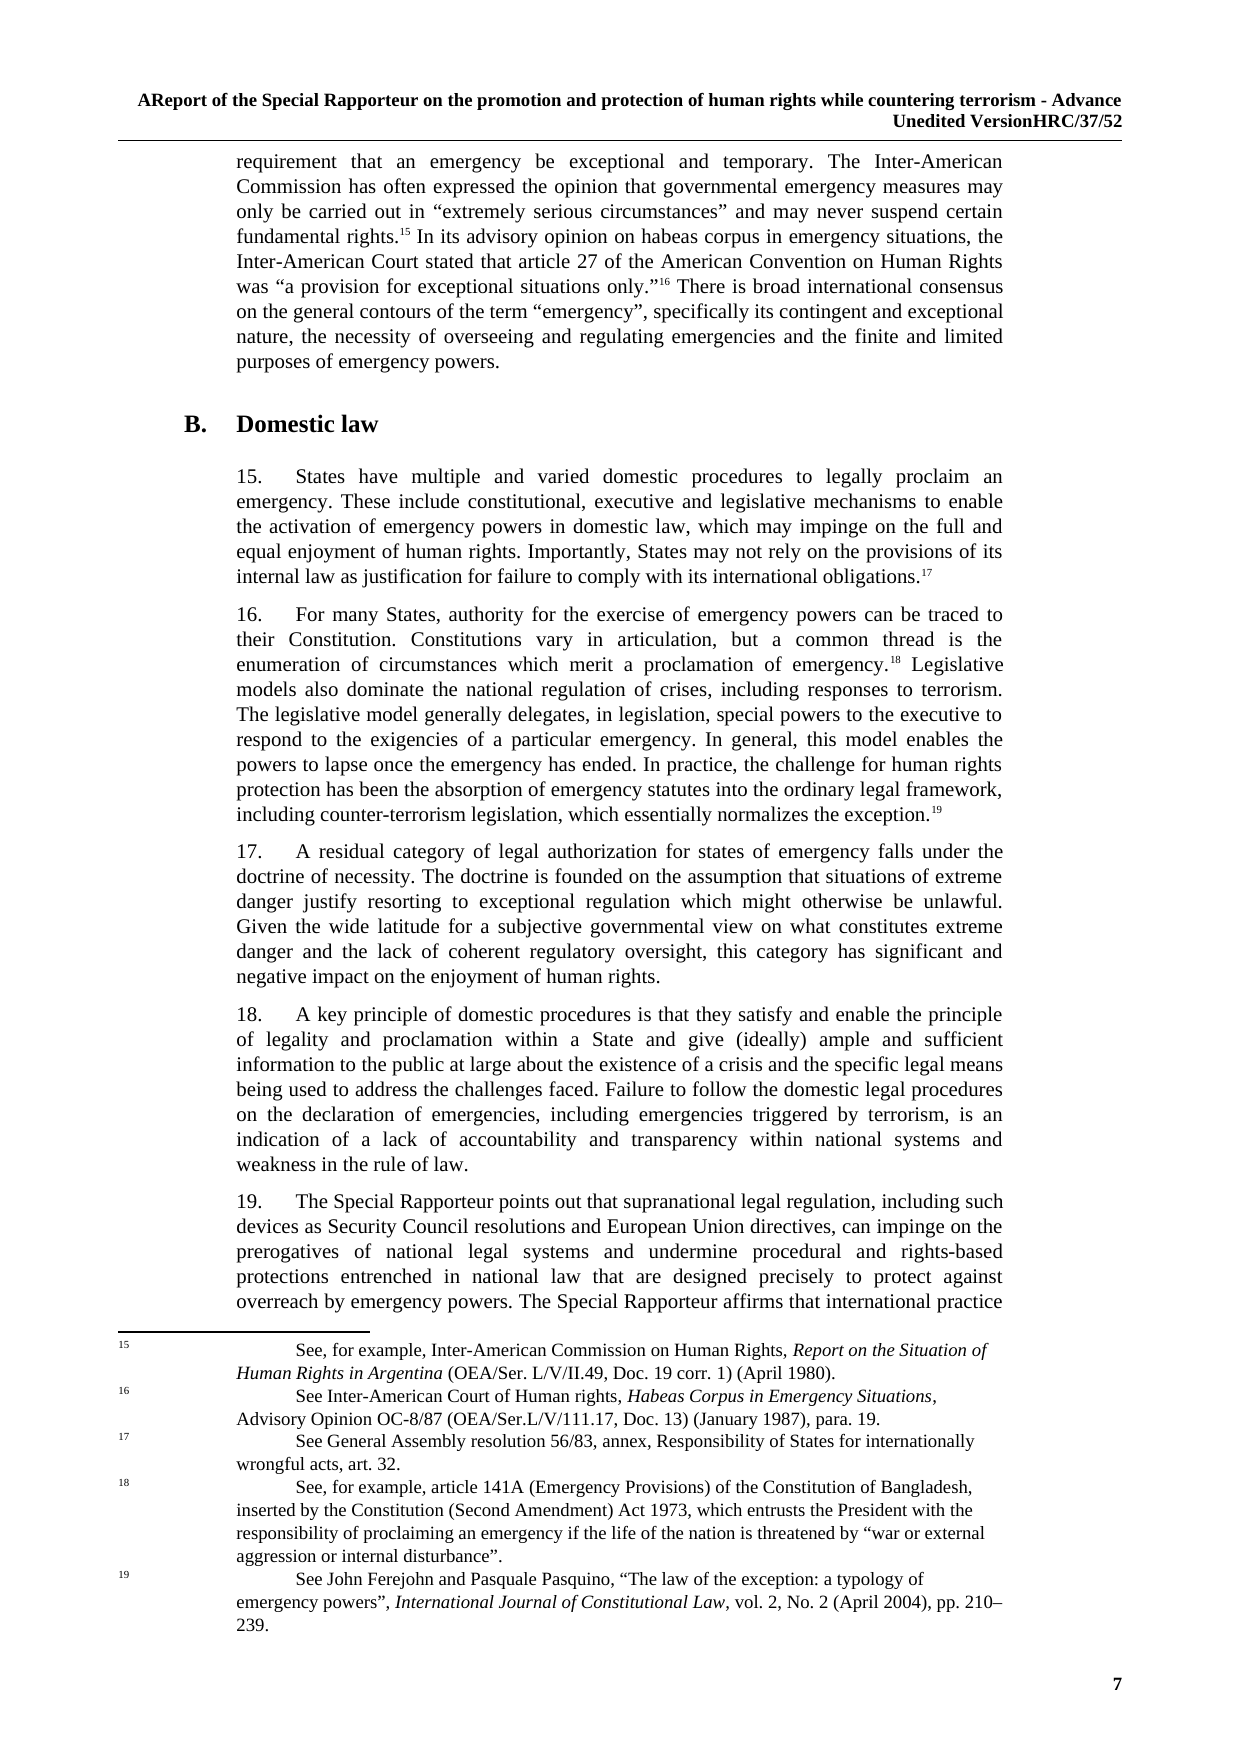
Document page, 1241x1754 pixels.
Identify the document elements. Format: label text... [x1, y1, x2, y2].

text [236, 148, 1004, 373]
text 17. A residual category of legal authorization for states of emergency falls under the doctrine of necessity. The doctrine is founded on the assumption that situations of extreme danger justify resorting to exceptional regulation which might otherwise be unlawful. Given the wide latitude for a subjective governmental view on what constitutes extreme danger and the lack of coherent regulatory oversight, this category has significant and negative impact on the enjoyment of human rights. [236, 838, 1004, 988]
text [236, 1188, 1004, 1313]
text 18. A key principle of domestic procedures is that they satisfy and enable the principle of legality and proclamation within a State and give (ideally) ample and sufficient information to the public at large about the existence of a crisis and the specific legal means being used to address the challenges faced. Failure to follow the domestic legal procedures on the declaration of emergencies, including emergencies triggered by terrorism, is an indication of a lack of accountability and transparency within national systems and weakness in the rule of law. [236, 1001, 1004, 1176]
text 16. For many States, authority for the exercise of emergency powers can be traced to their Constitution. Constitutions vary in articulation, but a common thread is the enumeration of circumstances which merit a proclamation of emergency. Legislative models also dominate the national regulation of crises, including responses to terrorism. The legislative model generally delegates, in legislation, special powers to the executive to respond to the exigencies of a particular emergency. In general, this model enables the powers to lapse once the emergency has ended. In practice, the challenge for human rights protection has been the absorption of emergency statutes into the ordinary legal framework, including counter-terrorism legislation, which essentially normalizes the exception. [236, 601, 1004, 826]
text 15. States have multiple and varied domestic procedures to legally proclaim an emergency. These include constitutional, executive and legislative mechanisms to enable the activation of emergency powers in domestic law, which may impinge on the full and equal enjoyment of human rights. Importantly, States may not rely on the provisions of its internal law as justification for failure to comply with its international obligations. [236, 463, 1004, 588]
text B. Domestic law [118, 410, 1004, 438]
